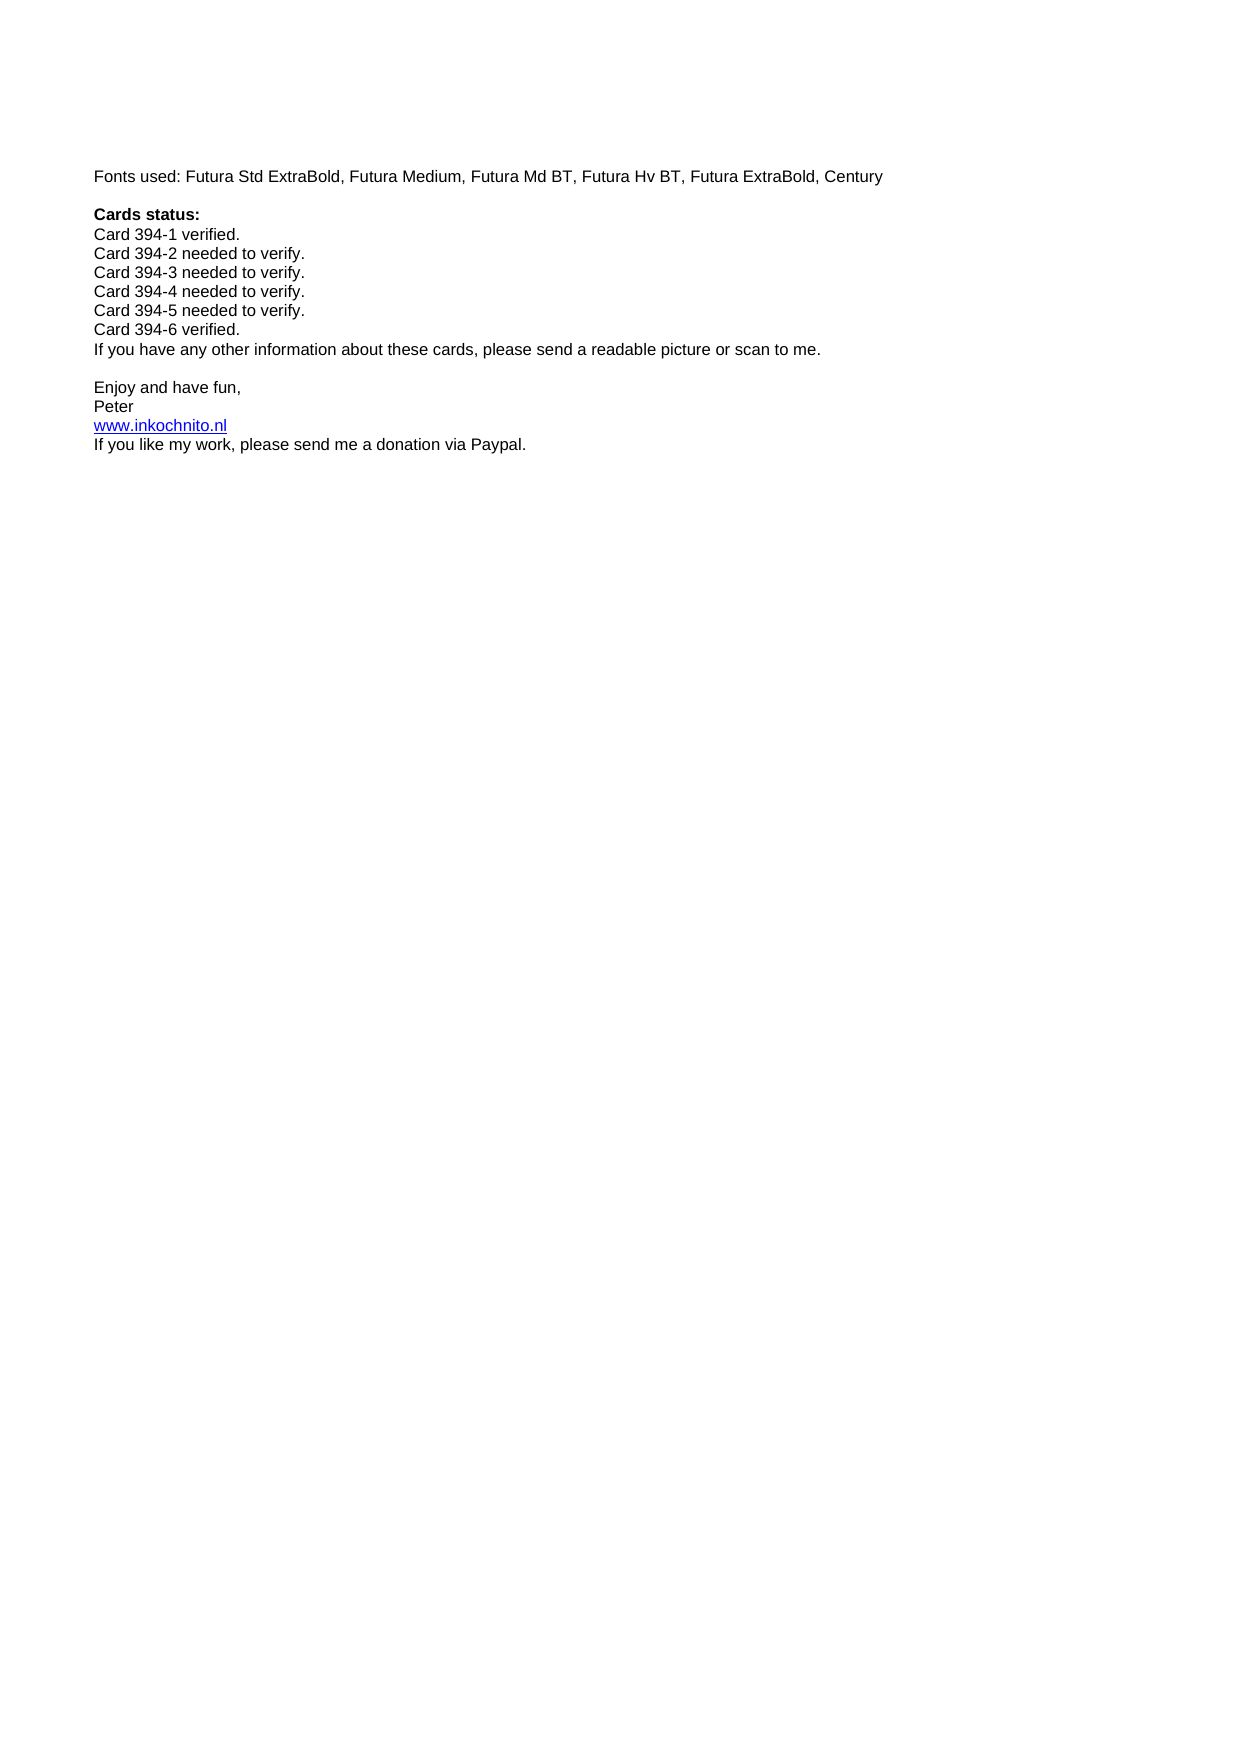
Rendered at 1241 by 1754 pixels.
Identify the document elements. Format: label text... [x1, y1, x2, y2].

text www.inkochnito.nl [94, 416, 1162, 435]
text Card 394-5 needed to verify. [94, 301, 1162, 320]
text Card 394-1 verified. [94, 224, 1162, 243]
text Enjoy and have fun, [94, 378, 1162, 397]
text Card 394-4 needed to verify. [94, 282, 1162, 301]
text If you have any other information about these cards, please send a readable picture or scan to me. [94, 339, 1162, 358]
text Cards status: [94, 205, 1162, 224]
text If you like my work, please send me a donation via Paypal. [94, 435, 1162, 454]
text Card 394-3 needed to verify. [94, 263, 1162, 282]
text Fonts used: Futura Std ExtraBold, Futura Medium, Futura Md BT, Futura Hv BT, Futura ExtraBold, Century [94, 167, 1162, 186]
text Card 394-2 needed to verify. [94, 243, 1162, 263]
text Card 394-6 verified. [94, 320, 1162, 339]
text Peter [94, 397, 1162, 416]
